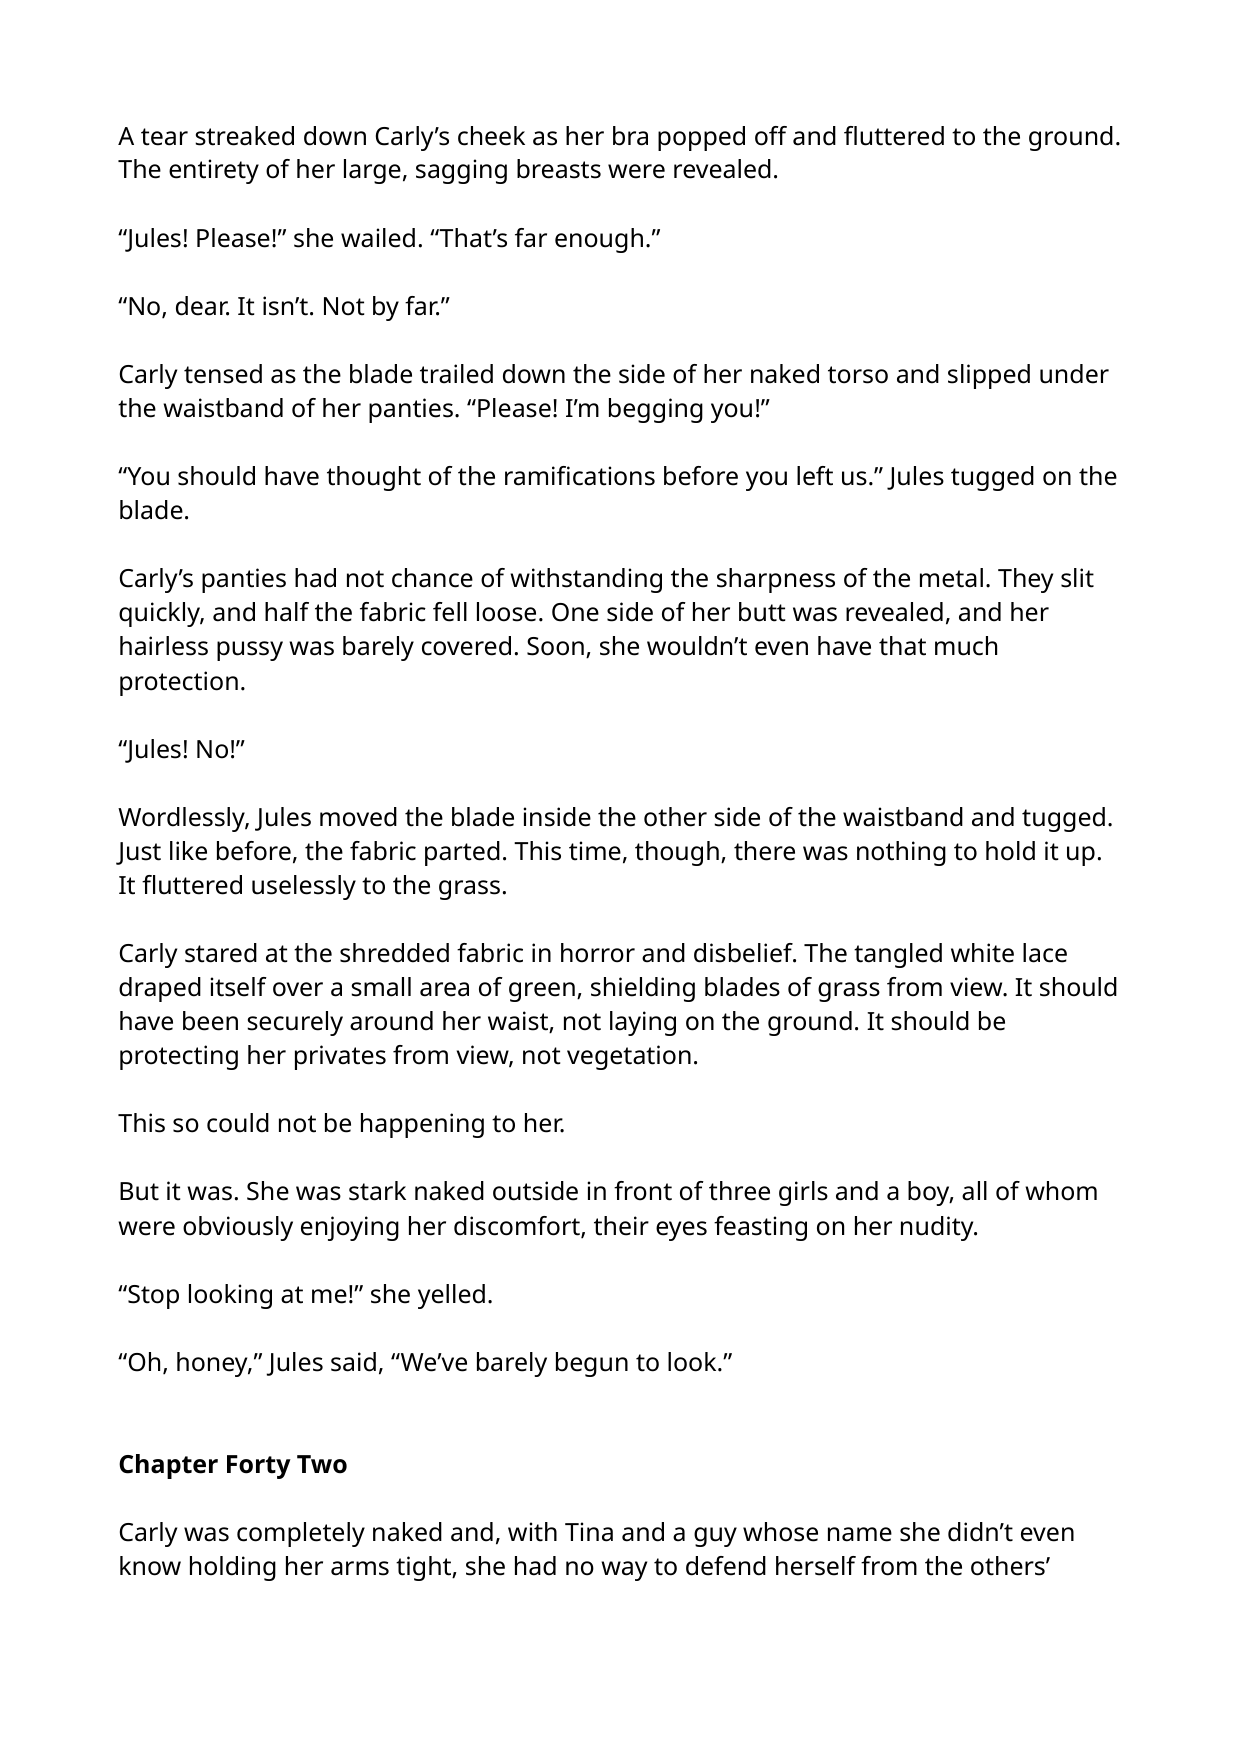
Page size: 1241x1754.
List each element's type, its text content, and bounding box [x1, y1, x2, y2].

text Carly stared at the shredded fabric in horror and disbelief. The tangled white lace draped itself over a small area of green, shielding blades of grass from view. It should have been securely around her waist, not laying on the ground. It should be protecting her privates from view, not vegetation. [118, 936, 1122, 1072]
text A tear streaked down Carly’s cheek as her bra popped off and fluttered to the ground. The entirety of her large, sagging breasts were revealed. [118, 118, 1122, 186]
text Carly tensed as the blade trailed down the side of her naked torso and slipped under the waistband of her panties. “Please! I’m begging you!” [118, 357, 1122, 425]
text “Oh, honey,” Jules said, “We’ve barely begun to look.” [118, 1344, 1122, 1378]
text “Jules! No!” [118, 731, 1122, 765]
text Wordlessly, Jules moved the blade inside the other side of the waistband and tugged. Just like before, the fabric parted. This time, though, there was nothing to hold it up. It fluttered uselessly to the grass. [118, 799, 1122, 902]
text “No, dear. It isn’t. Not by far.” [118, 288, 1122, 322]
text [118, 1515, 1122, 1583]
text “You should have thought of the ramifications before you left us.” Jules tugged on the blade. [118, 459, 1122, 527]
text But it was. She was stark naked outside in front of three girls and a boy, all of whom were obviously enjoying her discomfort, their eyes feasting on her nudity. [118, 1174, 1122, 1242]
text This so could not be happening to her. [118, 1106, 1122, 1140]
text “Jules! Please!” she wailed. “That’s far enough.” [118, 220, 1122, 254]
text Carly’s panties had not chance of withstanding the sharpness of the metal. They slit quickly, and half the fabric fell loose. One side of her butt was revealed, and her hairless pussy was barely covered. Soon, she wouldn’t even have that much protection. [118, 561, 1122, 697]
text Chapter Forty Two [118, 1447, 1122, 1481]
text “Stop looking at me!” she yelled. [118, 1276, 1122, 1310]
